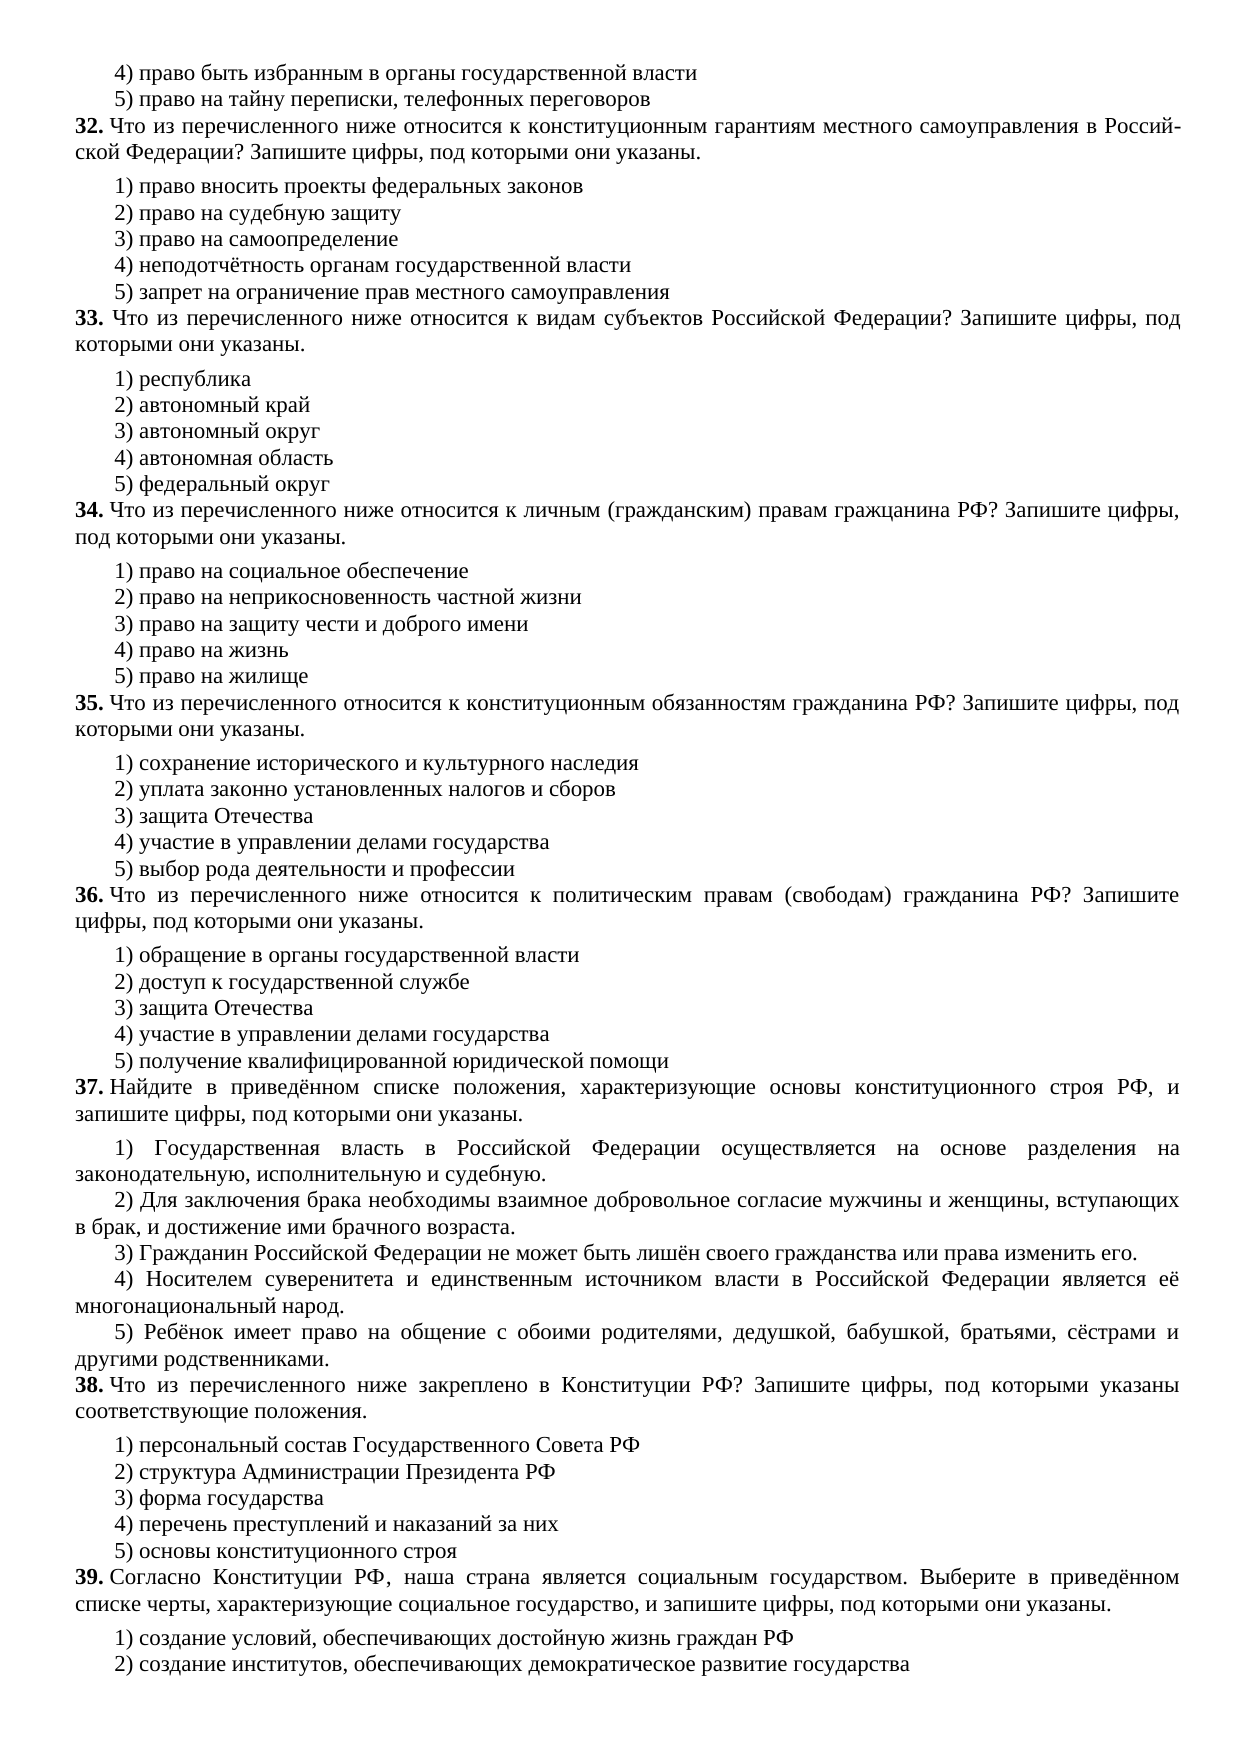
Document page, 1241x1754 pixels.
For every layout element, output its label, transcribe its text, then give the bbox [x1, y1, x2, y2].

text 3) форма государства [75, 1484, 1181, 1511]
text 34. Что из перечисленного ниже относится к личным (гражданским) правам гражцанина РФ? Запишите цифры, под которыми они указаны. [75, 496, 1181, 549]
text 4) право быть избранным в органы государственной власти [75, 59, 1181, 85]
text 2) создание институтов, обеспечивающих демократическое развитие государства [75, 1650, 1181, 1676]
text 5) федеральный округ [75, 470, 1181, 496]
text 3) право на защиту чести и доброго имени [75, 609, 1181, 636]
text 3) защита Отечества [75, 802, 1181, 828]
text 5) основы конституционного строя [75, 1537, 1181, 1563]
text 39. Согласно Конституции РФ‚ наша страна является социальным государством. Выберите в приведённом списке черты, характеризующие социальное государство, и запишите цифры, под которыми они указаны. [75, 1563, 1181, 1616]
text 4) перечень преступлений и наказаний за них [75, 1511, 1181, 1537]
text 35. Что из перечисленного относится к конституционным обязанностям гражданина РФ? Запишите цифры, под которыми они указаны. [75, 689, 1181, 741]
text 4) Носителем суверенитета и единственным источником власти в Российской Федерации является её многонациональный народ. [75, 1266, 1181, 1318]
text 1) право на социальное обеспечение [75, 557, 1181, 583]
text 5) Ребёнок имеет право на общение с обоими родителями, дедушкой, бабушкой, братьями, сёстрами и другими родственниками. [75, 1318, 1181, 1371]
text 2) Для заключения брака необходимы взаимное добровольное согласие мужчины и женщины, вступающих в брак, и достижение ими брачного возраста. [75, 1186, 1181, 1239]
text 1) персональный состав Государственного Совета РФ [75, 1431, 1181, 1458]
text 5) получение квалифицированной юридической помощи [75, 1047, 1181, 1073]
text 5) выбор рода деятельности и профессии [75, 854, 1181, 881]
text 3) защита Отечества [75, 994, 1181, 1021]
text 4) участие в управлении делами государства [75, 1021, 1181, 1047]
text 2) доступ к государственной службе [75, 968, 1181, 994]
text 1) Государственная власть в Российской Федерации осуществляется на основе разделения на законодательную, исполнительную и судебную. [75, 1134, 1181, 1186]
text 32. Что из перечисленного ниже относится к конституционным гарантиям местного самоуправления в Российской Федерации? Запишите цифры, под которыми они указаны. [75, 112, 1181, 164]
text 1) сохранение исторического и культурного наследия [75, 749, 1181, 776]
text 5) запрет на ограничение прав местного самоуправления [75, 278, 1181, 304]
text 1) республика [75, 364, 1181, 391]
text 2) право на неприкосновенность частной жизни [75, 583, 1181, 609]
text 2) уплата законно установленных налогов и сборов [75, 776, 1181, 802]
text 5) право на тайну переписки, телефонных переговоров [75, 85, 1181, 112]
text 1) обращение в органы государственной власти [75, 941, 1181, 968]
text 4) право на жизнь [75, 636, 1181, 662]
text 2) структура Администрации Президента РФ [75, 1458, 1181, 1484]
text 36. Что из перечисленного ниже относится к политическим правам (свободам) гражданина РФ? Запишите цифры, под которыми они указаны. [75, 881, 1181, 934]
text 4) автономная область [75, 444, 1181, 470]
text 2) право на судебную защиту [75, 199, 1181, 225]
text 37. Найдите в приведённом списке положения, характеризующие основы конституционного строя РФ, и запишите цифры, под которыми они указаны. [75, 1073, 1181, 1126]
text 1) право вносить проекты федеральных законов [75, 172, 1181, 199]
text 1) создание условий, обеспечивающих достойную жизнь граждан РФ [75, 1624, 1181, 1650]
text 4) неподотчётность органам государственной власти [75, 251, 1181, 278]
text 3) Гражданин Российской Федерации не может быть лишён своего гражданства или права изменить его. [75, 1239, 1181, 1266]
text 3) право на самоопределение [75, 225, 1181, 251]
text 3) автономный округ [75, 417, 1181, 444]
text 4) участие в управлении делами государства [75, 828, 1181, 854]
text 38. Что из перечисленного ниже закреплено в Конституции РФ? Запишите цифры, под которыми указаны соответствующие положения. [75, 1371, 1181, 1424]
text 2) автономный край [75, 391, 1181, 417]
text 5) право на жилище [75, 662, 1181, 689]
text 33. Что из перечисленного ниже относится к видам субъектов Российской Федерации? Запишите цифры, под которыми они указаны. [75, 304, 1181, 357]
